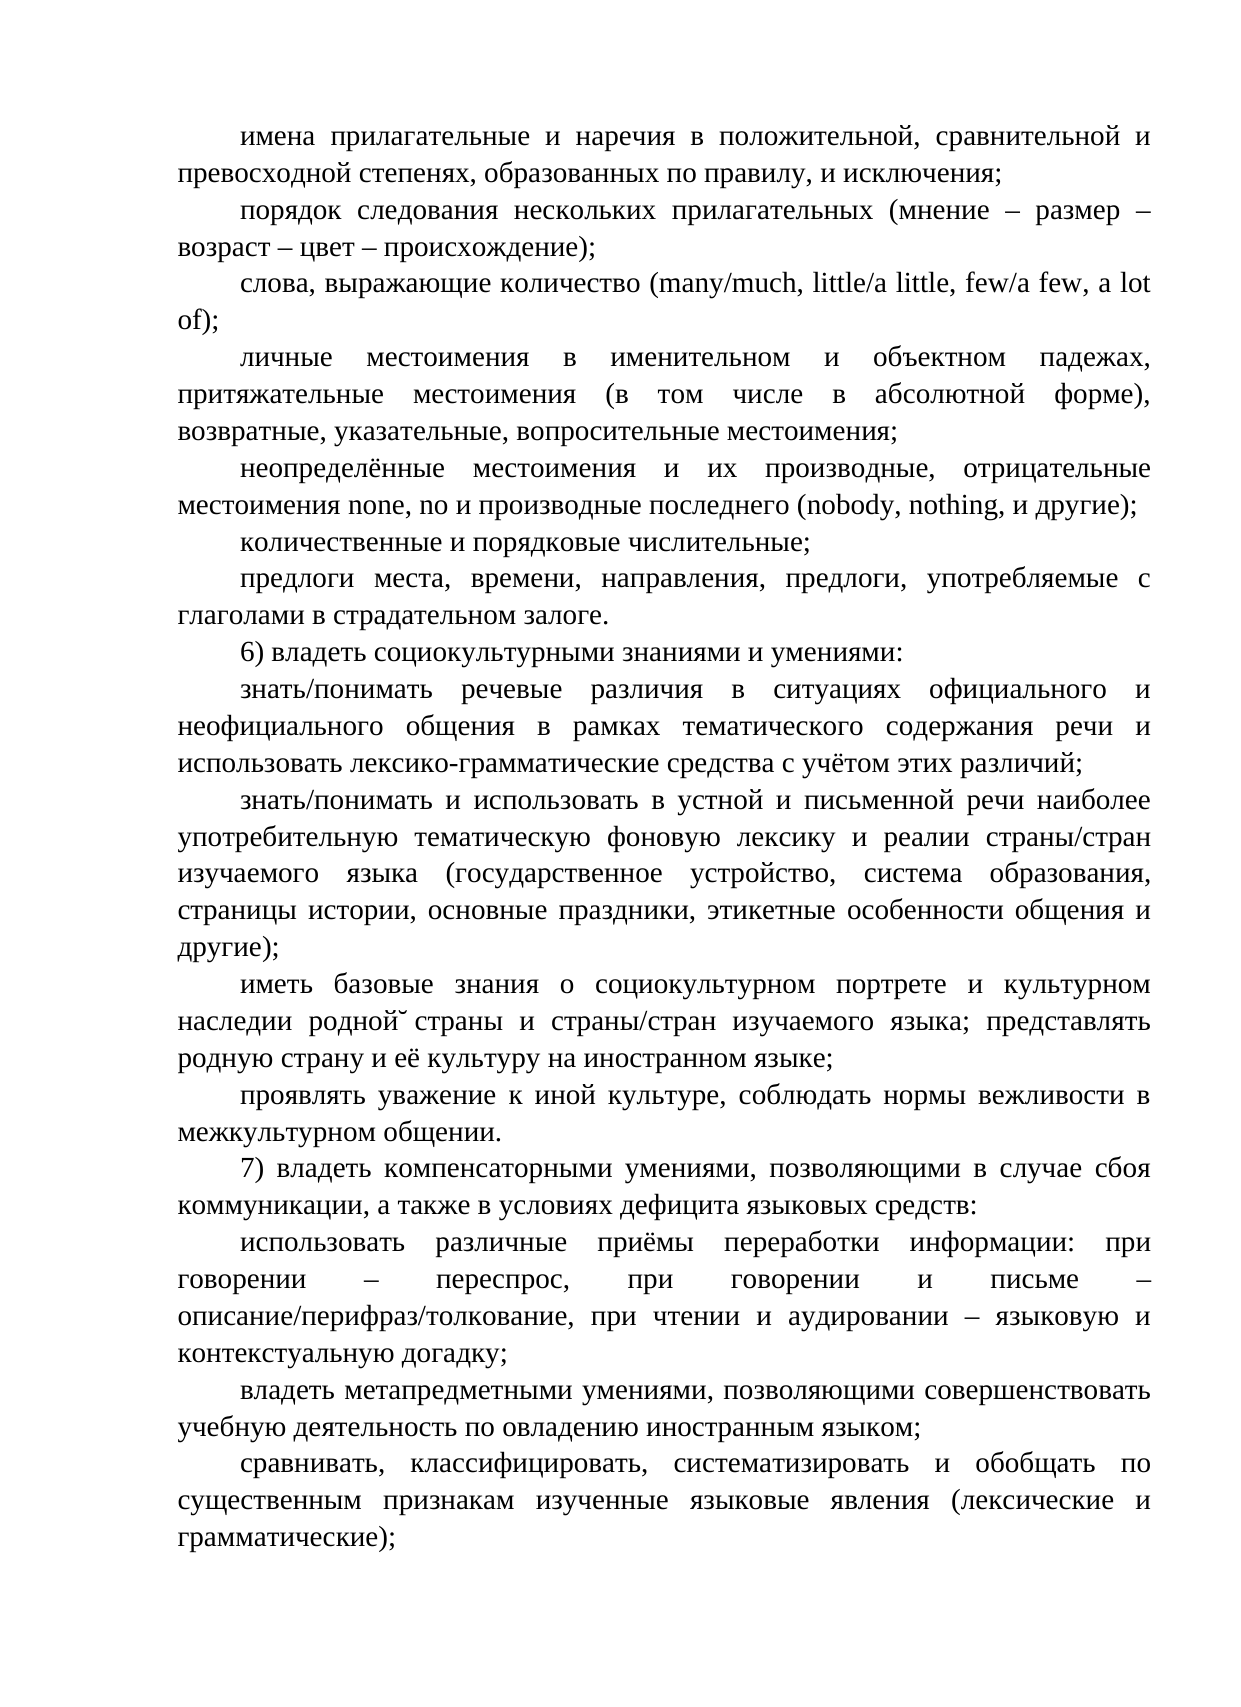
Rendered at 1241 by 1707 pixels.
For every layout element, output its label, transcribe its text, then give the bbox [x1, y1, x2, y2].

text знать/понимать и использовать в устной и письменной речи наиболее употребительную тематическую фоновую лексику и реалии страны/стран изучаемого языка (государственное устройство, система образования, страницы истории, основные праздники, этикетные особенности общения и другие); [177, 782, 1152, 963]
text неопределённые местоимения и их производные, отрицательные местоимения none, no и производные последнего (nobody, nothing, и другие); [177, 450, 1152, 520]
text 6) владеть социокультурными знаниями и умениями: [177, 634, 1152, 668]
text проявлять уважение к иной культуре, соблюдать нормы вежливости в межкультурном общении. [177, 1077, 1152, 1147]
text порядок следования нескольких прилагательных (мнение – размер – возраст – цвет – происхождение); [177, 192, 1152, 262]
text иметь базовые знания о социокультурном портрете и культурном наследии родной̆ страны и страны/стран изучаемого языка; представлять родную страну и её культуру на иностранном языке; [177, 966, 1152, 1073]
text личные местоимения в именительном и объектном падежах, притяжательные местоимения (в том числе в абсолютной форме), возвратные, указательные, вопросительные местоимения; [177, 339, 1152, 447]
text знать/понимать речевые различия в ситуациях официального и неофициального общения в рамках тематического содержания речи и использовать лексико-грамматические средства с учётом этих различий; [177, 671, 1152, 778]
text использовать различные приёмы переработки информации: при говорении – переспрос, при говорении и письме – описание/перифраз/толкование, при чтении и аудировании – языковую и контекстуальную догадку; [177, 1224, 1152, 1368]
text сравнивать, классифицировать, систематизировать и обобщать по существенным признакам изученные языковые явления (лексические и грамматические); [177, 1446, 1152, 1553]
text владеть метапредметными умениями, позволяющими совершенствовать учебную деятельность по овладению иностранным языком; [177, 1372, 1152, 1442]
text количественные и порядковые числительные; [177, 524, 1152, 557]
text предлоги места, времени, направления, предлоги, употребляемые с глаголами в страдательном залоге. [177, 561, 1152, 631]
text имена прилагательные и наречия в положительной, сравнительной и превосходной степенях, образованных по правилу, и исключения; [177, 118, 1152, 188]
text слова, выражающие количество (many/much, little/a little, few/a few, a lot of); [177, 266, 1152, 336]
text 7) владеть компенсаторными умениями, позволяющими в случае сбоя коммуникации, а также в условиях дефицита языковых средств: [177, 1151, 1152, 1221]
